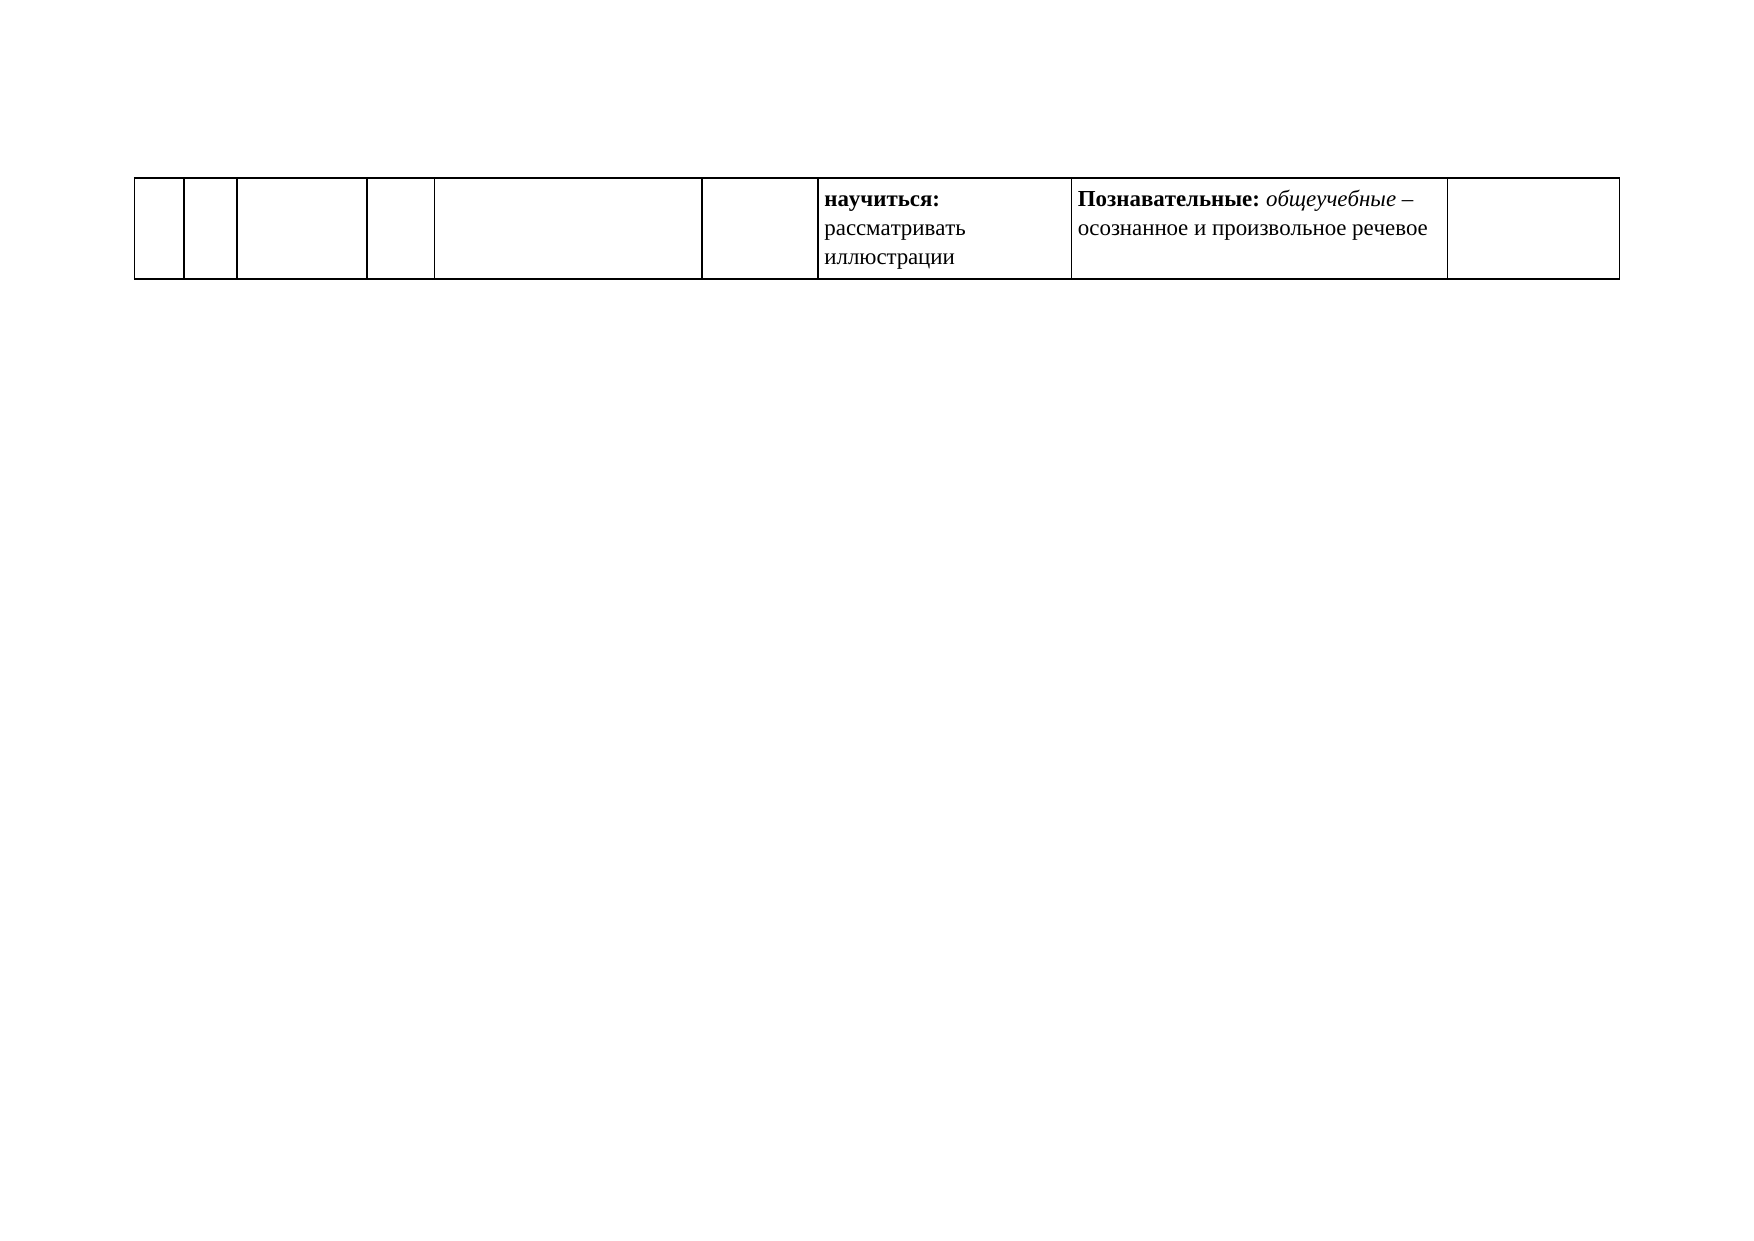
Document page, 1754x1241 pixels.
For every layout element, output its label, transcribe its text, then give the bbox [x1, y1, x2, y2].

table_cell 4 [135, 179, 183, 278]
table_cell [435, 179, 701, 278]
table_cell 1 [368, 179, 434, 278]
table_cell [1072, 179, 1447, 278]
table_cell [703, 179, 817, 278]
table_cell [238, 179, 366, 278]
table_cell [819, 179, 1071, 278]
table_cell [185, 179, 236, 278]
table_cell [1448, 179, 1619, 278]
